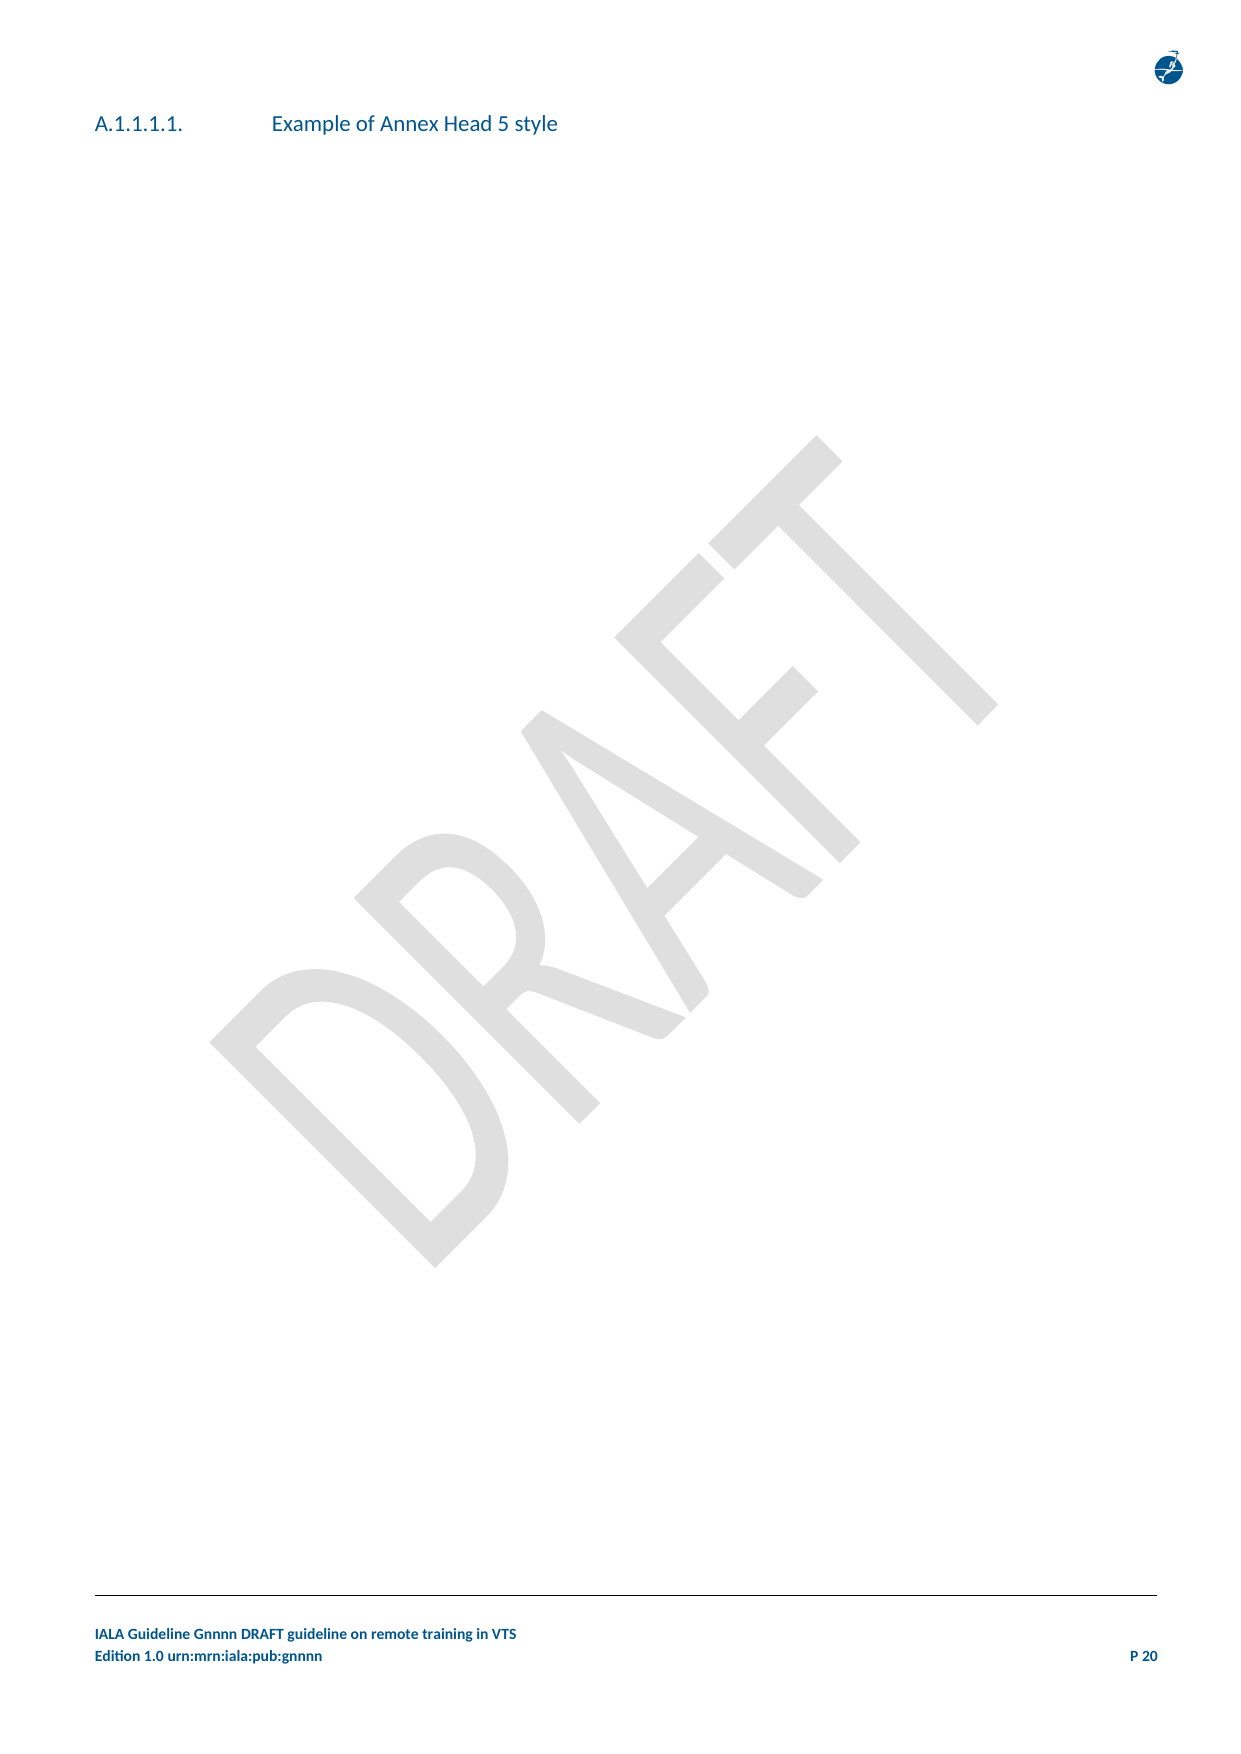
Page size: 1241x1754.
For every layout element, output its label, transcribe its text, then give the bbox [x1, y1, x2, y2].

text Example of Annex Head 5 style [94, 109, 1157, 137]
picture [1123, 0, 1241, 119]
